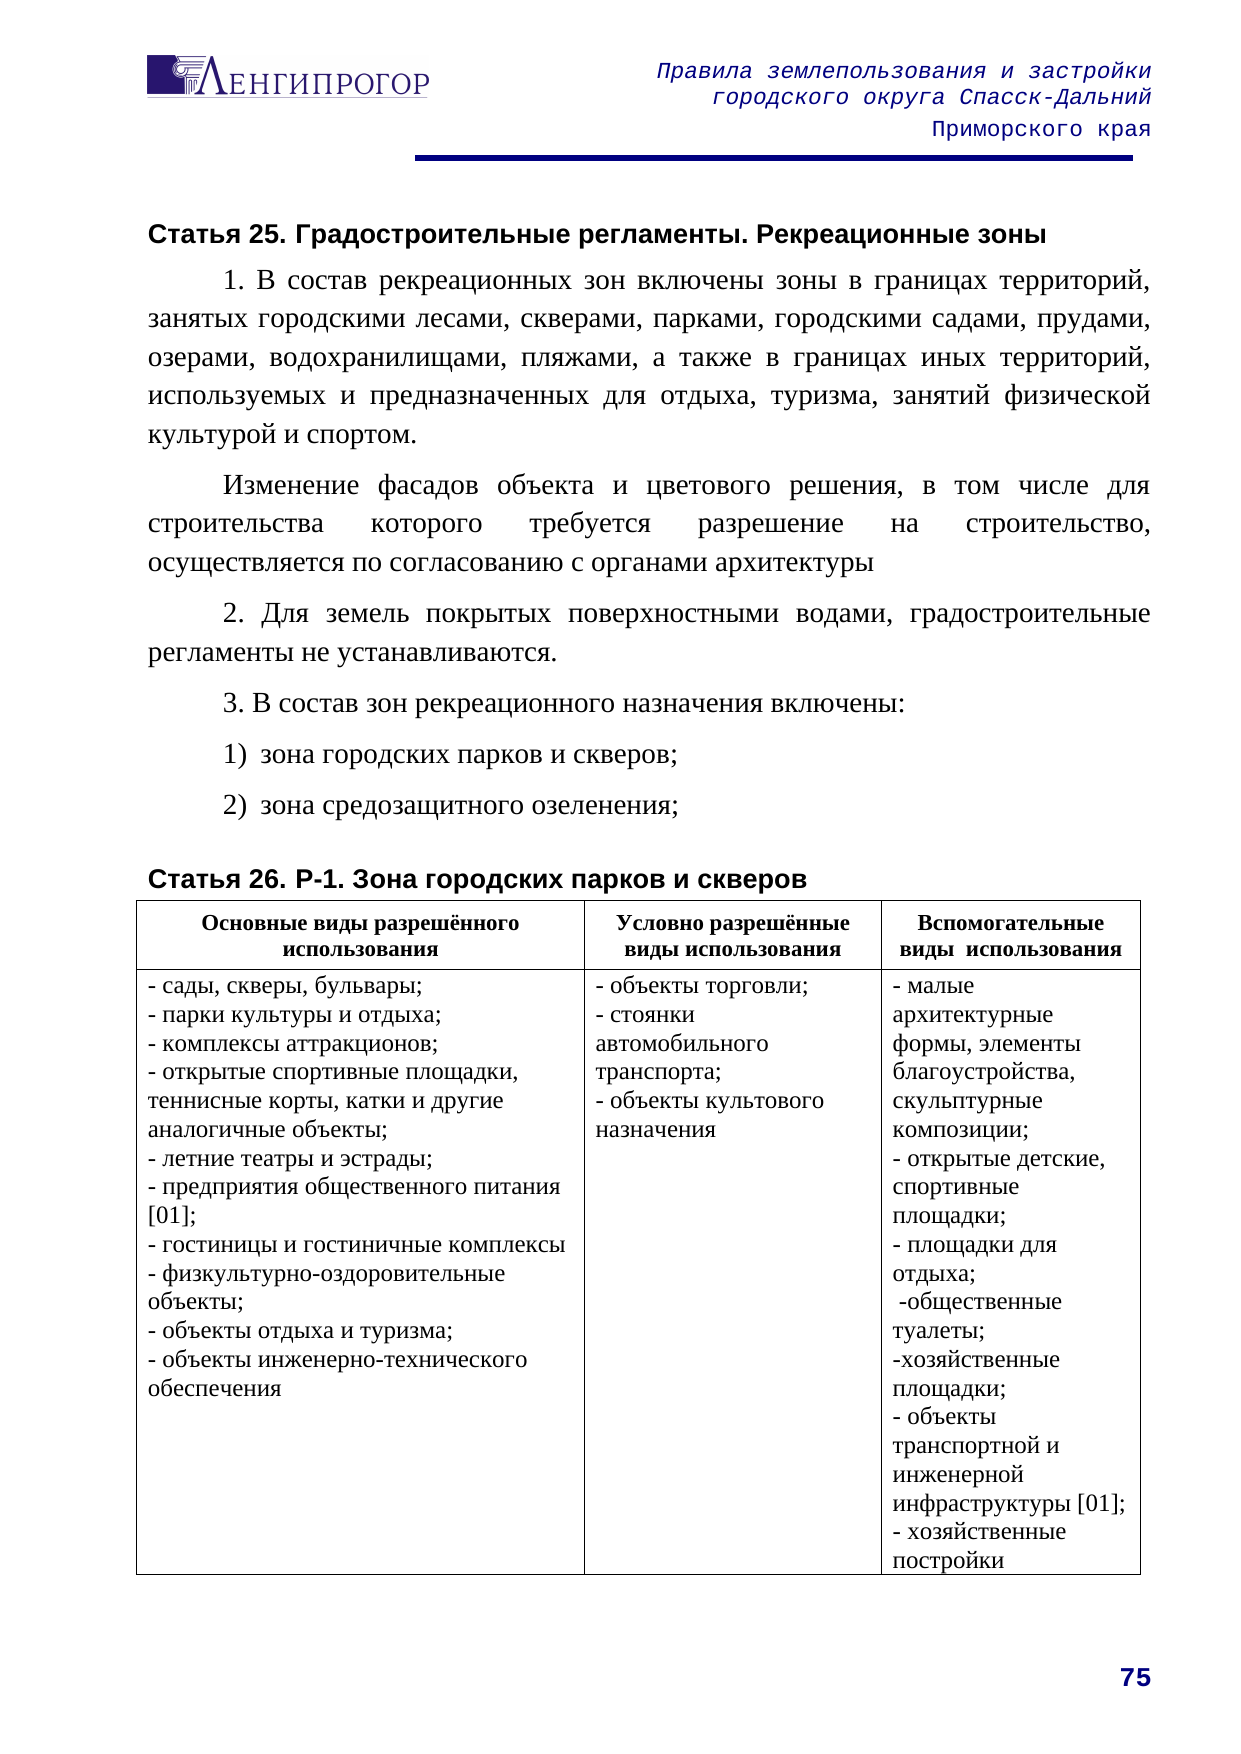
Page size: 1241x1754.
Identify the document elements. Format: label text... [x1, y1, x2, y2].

subtitle Градостроительные регламенты. Рекреационные зоны [148, 218, 1152, 249]
table_cell - малые архитектурные формы, элементы благоустройства, скульптурные композиции; - открытые детские, спортивные площадки; - площадки для отдыха; -общественные туалеты; -хозяйственные площадки; - объекты транспортной и инженерной инфраструктуры [01]; - хозяйственные постройки [882, 970, 1140, 1574]
subtitle Р-1. Зона городских парков и скверов [148, 863, 1152, 894]
text 3. В состав зон рекреационного назначения включены: [148, 685, 1152, 718]
list зона средозащитного озеленения; [148, 787, 1152, 820]
table_header Основные виды разрешённого использования [137, 901, 584, 969]
text 2. Для земель покрытых поверхностными водами, градостроительные регламенты не устанавливаются. [148, 595, 1152, 667]
text 1. В состав рекреационных зон включены зоны в границах территорий, занятых городскими лесами, скверами, парками, городскими садами, прудами, озерами, водохранилищами, пляжами, а также в границах иных территорий, используемых и предназначенных для отдыха, туризма, занятий физической культурой и спортом. [148, 262, 1152, 449]
table_header Условно разрешённые виды использования [585, 901, 881, 969]
picture [147, 55, 429, 98]
table_header Вспомогательные виды использования [882, 901, 1140, 969]
table_cell - объекты торговли; - стоянки автомобильного транспорта; - объекты культового назначения [585, 970, 881, 1574]
list зона городских парков и скверов; [148, 736, 1152, 769]
table_cell - сады, скверы, бульвары; - парки культуры и отдыха; - комплексы аттракционов; - открытые спортивные площадки, теннисные корты, катки и другие аналогичные объекты; - летние театры и эстрады; - предприятия общественного питания [01]; - гостиницы и гостиничные комплексы - физкультурно-оздоровительные объекты; - объекты отдыха и туризма; - объекты инженерно-технического обеспечения [137, 970, 584, 1574]
text Изменение фасадов объекта и цветового решения, в том числе для строительства которого требуется разрешение на строительство, осуществляется по согласованию с органами архитектуры [148, 467, 1152, 578]
